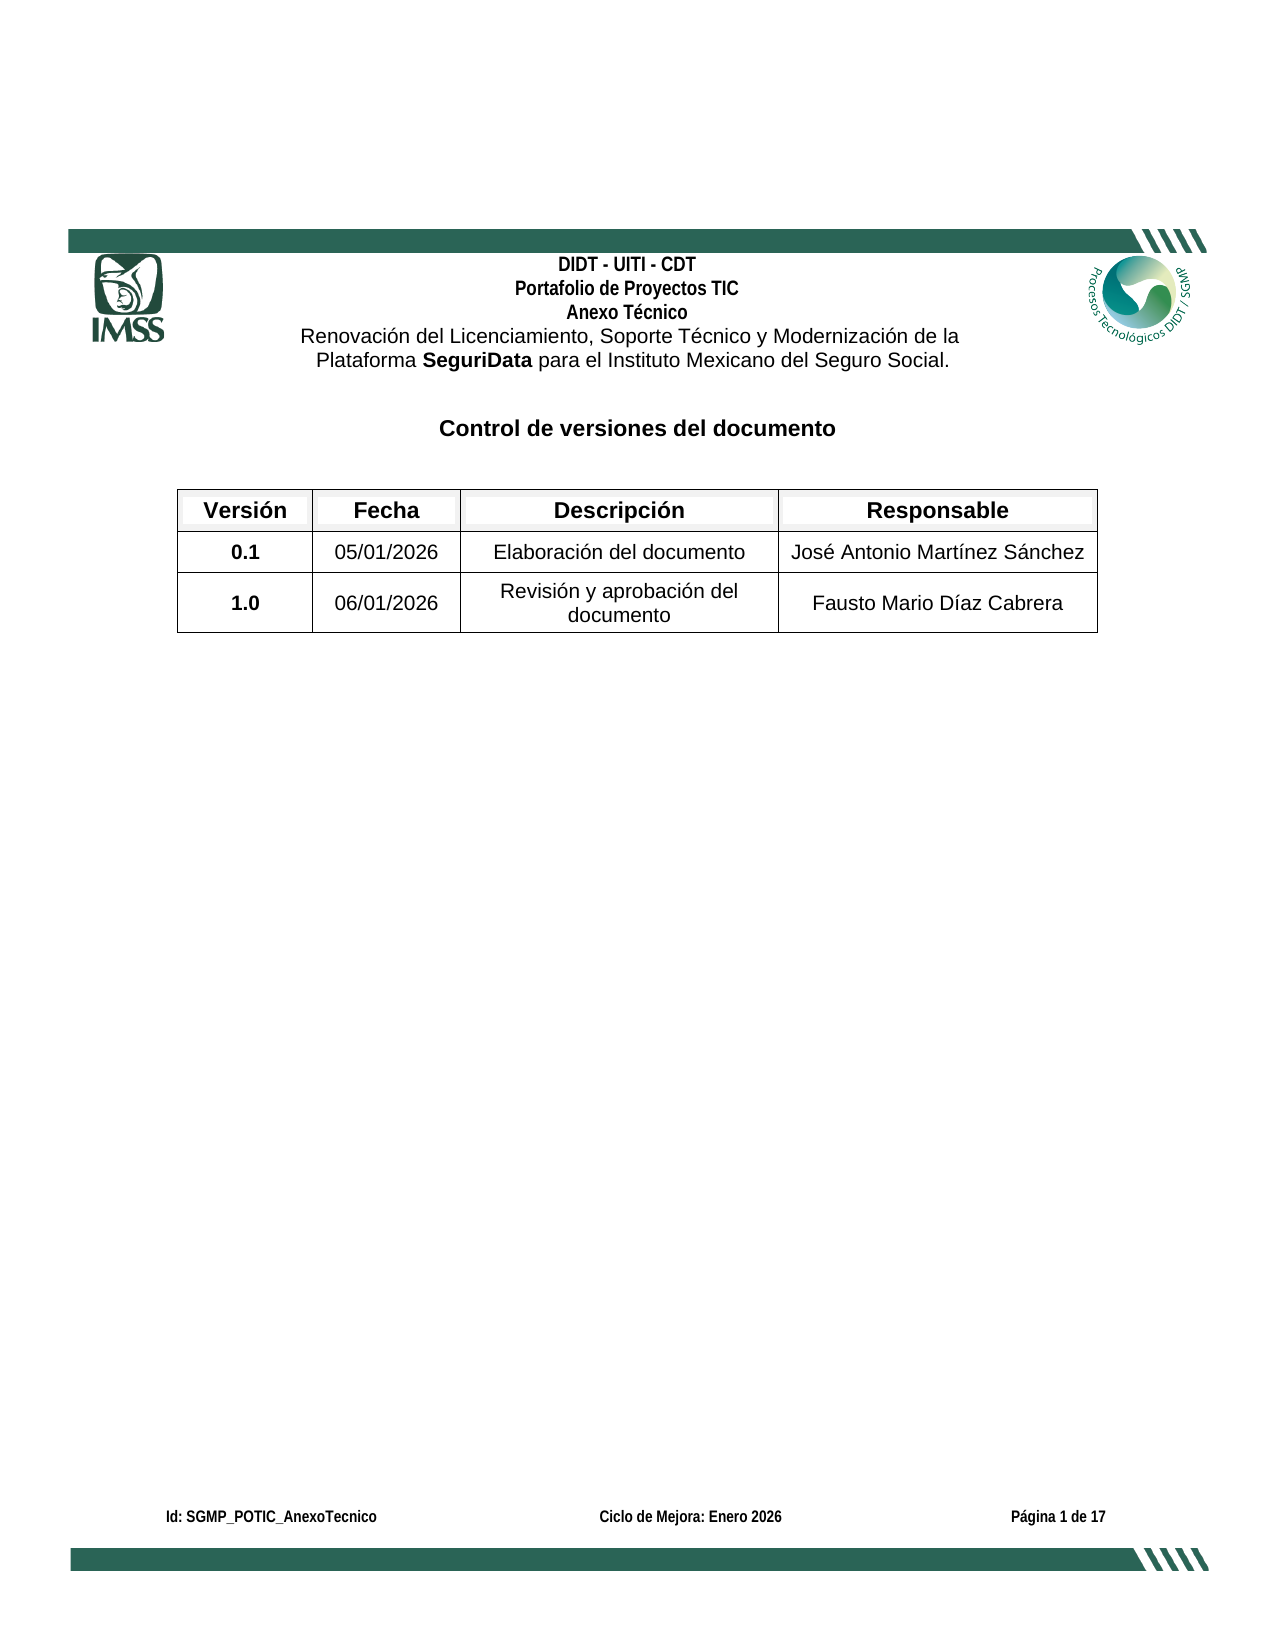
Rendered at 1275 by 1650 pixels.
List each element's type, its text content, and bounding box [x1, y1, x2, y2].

picture [70, 1548, 1209, 1571]
table_cell [313, 532, 460, 572]
table_cell 0.1 [178, 532, 312, 572]
table_header Fecha [313, 490, 460, 531]
table_cell 1.0 [178, 573, 312, 632]
table_cell Fausto Mario Díaz Cabrera [779, 573, 1097, 632]
table_cell Elaboración del documento [461, 532, 778, 572]
table_header Descripción [461, 490, 778, 531]
table_header Versión [178, 490, 312, 531]
table_cell Revisión y aprobación del documento [461, 573, 778, 632]
text Control de versiones del documento [177, 415, 1098, 441]
picture [68, 229, 1207, 346]
table_cell [313, 573, 460, 632]
table_header Responsable [779, 490, 1097, 531]
table_cell José Antonio Martínez Sánchez [779, 532, 1097, 572]
